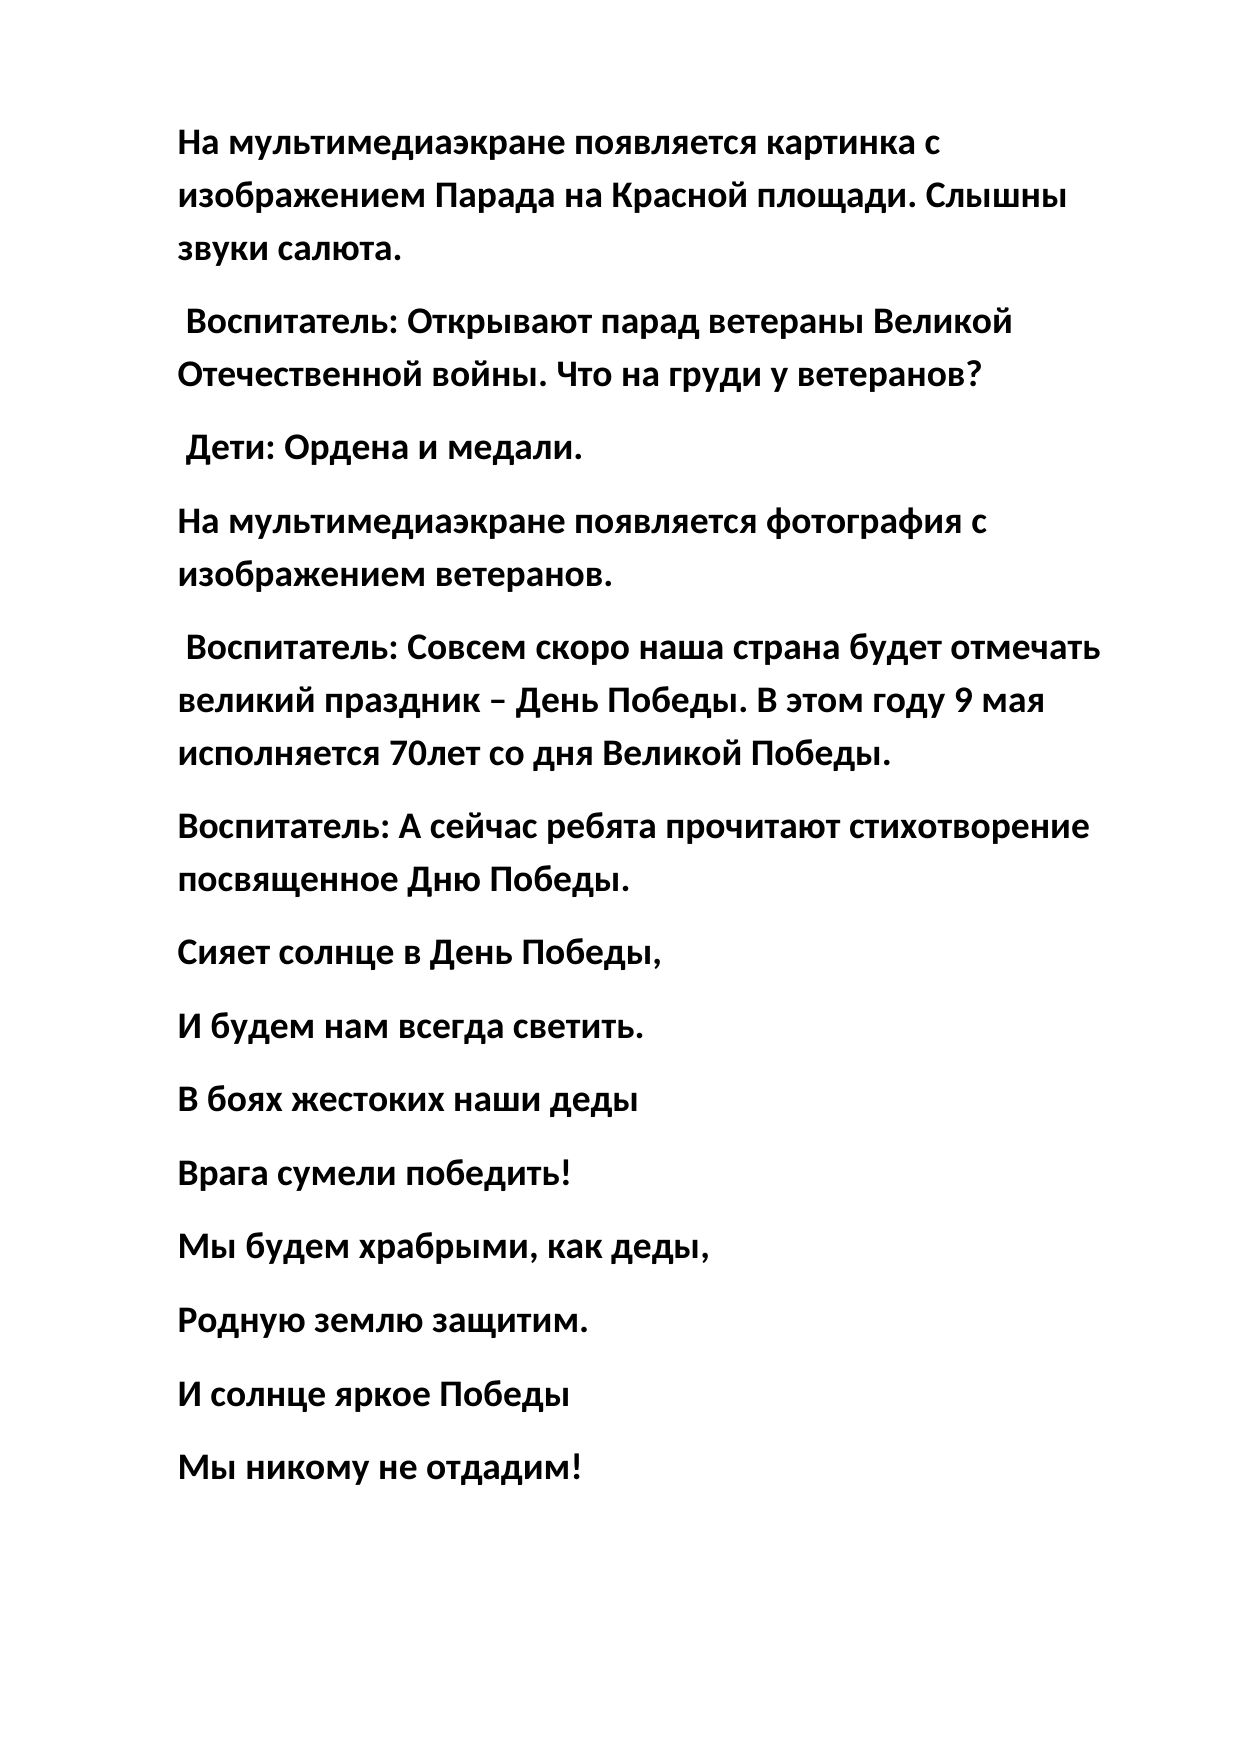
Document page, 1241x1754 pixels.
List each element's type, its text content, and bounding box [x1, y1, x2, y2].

text На мультимедиаэкране появляется фотография с изображением ветеранов. [177, 497, 1152, 595]
text Врага сумели победить! [177, 1149, 1152, 1195]
text Воспитатель: А сейчас ребята прочитают стихотворение посвященное Дню Победы. [177, 802, 1152, 901]
text И будем нам всегда светить. [177, 1002, 1152, 1048]
text Сияет солнце в День Победы, [177, 928, 1152, 974]
text Родную землю защитим. [177, 1296, 1152, 1342]
text Воспитатель: Открывают парад ветераны Великой Отечественной войны. Что на груди у ветеранов? [177, 297, 1152, 396]
text Воспитатель: Совсем скоро наша страна будет отмечать великий праздник – День Победы. В этом году 9 мая исполняется 70лет со дня Великой Победы. [177, 623, 1152, 774]
text Мы будем храбрыми, как деды, [177, 1222, 1152, 1268]
text И солнце яркое Победы [177, 1369, 1152, 1415]
text На мультимедиаэкране появляется картинка с изображением Парада на Красной площади. Слышны звуки салюта. [177, 118, 1152, 269]
text Мы никому не отдадим! [177, 1443, 1152, 1489]
text Дети: Ордена и медали. [177, 423, 1152, 469]
text В боях жестоких наши деды [177, 1075, 1152, 1121]
